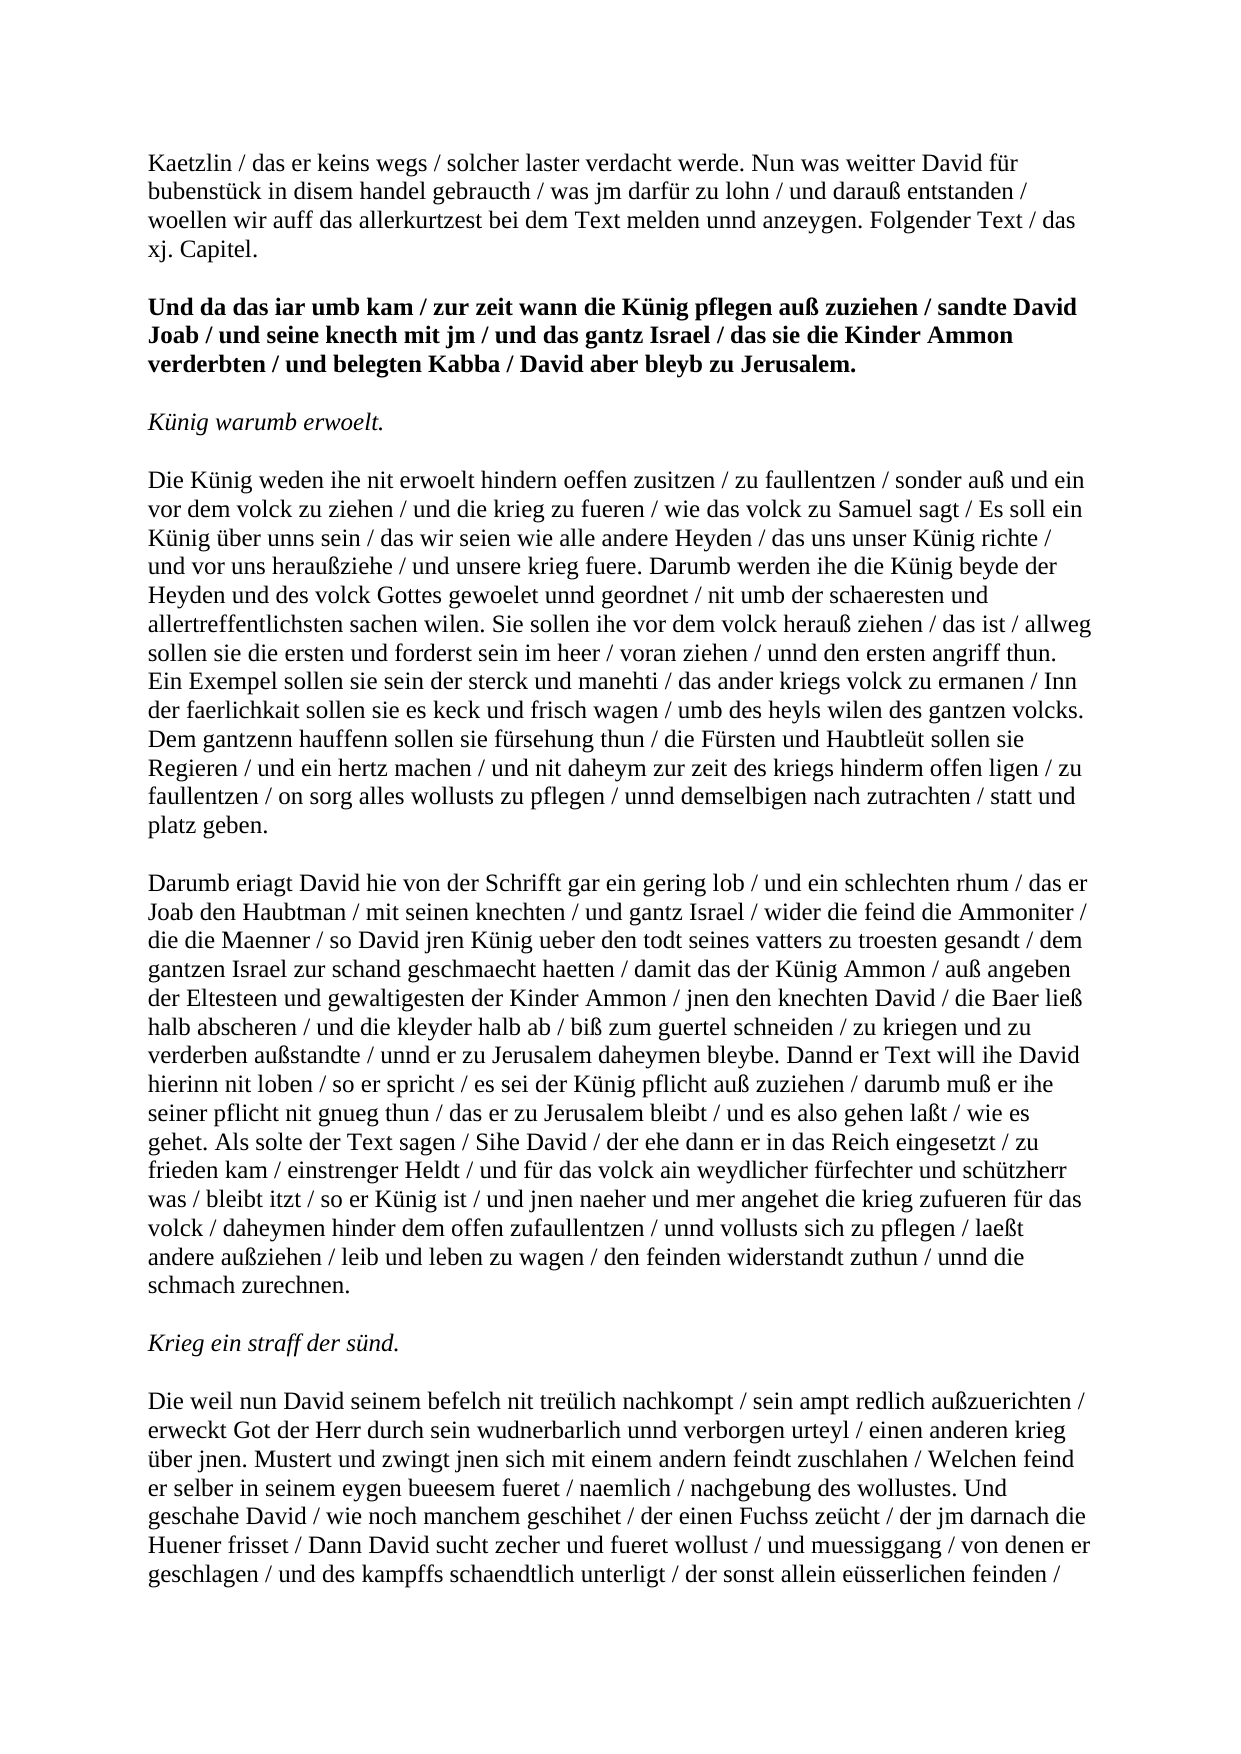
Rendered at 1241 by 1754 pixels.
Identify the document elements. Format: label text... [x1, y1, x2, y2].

text Die Künig weden ihe nit erwoelt hindern oeffen zusitzen / zu faullentzen / sonder auß und ein vor dem volck zu ziehen / und die krieg zu fueren / wie das volck zu Samuel sagt / Es soll ein Künig über unns sein / das wir seien wie alle andere Heyden / das uns unser Künig richte / und vor uns heraußziehe / und unsere krieg fuere. Darumb werden ihe die Künig beyde der Heyden und des volck Gottes gewoelet unnd geordnet / nit umb der schaeresten und allertreffentlichsten sachen wilen. Sie sollen ihe vor dem volck herauß ziehen / das ist / allweg sollen sie die ersten und forderst sein im heer / voran ziehen / unnd den ersten angriff thun. Ein Exempel sollen sie sein der sterck und manehti / das ander kriegs volck zu ermanen / Inn der faerlichkait sollen sie es keck und frisch wagen / umb des heyls wilen des gantzen volcks. Dem gantzenn hauffenn sollen sie fürsehung thun / die Fürsten und Haubtleüt sollen sie Regieren / und ein hertz machen / und nit daheym zur zeit des kriegs hinderm offen ligen / zu faullentzen / on sorg alles wollusts zu pflegen / unnd demselbigen nach zutrachten / statt und platz geben. [148, 465, 1093, 839]
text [148, 1386, 1093, 1588]
text Darumb eriagt David hie von der Schrifft gar ein gering lob / und ein schlechten rhum / das er Joab den Haubtman / mit seinen knechten / und gantz Israel / wider die feind die Ammoniter / die die Maenner / so David jren Künig ueber den todt seines vatters zu troesten gesandt / dem gantzen Israel zur schand geschmaecht haetten / damit das der Künig Ammon / auß angeben der Eltesteen und gewaltigesten der Kinder Ammon / jnen den knechten David / die Baer ließ halb abscheren / und die kleyder halb ab / biß zum guertel schneiden / zu kriegen und zu verderben außstandte / unnd er zu Jerusalem daheymen bleybe. Dannd er Text will ihe David hierinn nit loben / so er spricht / es sei der Künig pflicht auß zuziehen / darumb muß er ihe seiner pflicht nit gnueg thun / das er zu Jerusalem bleibt / und es also gehen laßt / wie es gehet. Als solte der Text sagen / Sihe David / der ehe dann er in das Reich eingesetzt / zu frieden kam / einstrenger Heldt / und für das volck ain weydlicher fürfechter und schützherr was / bleibt itzt / so er Künig ist / und jnen naeher und mer angehet die krieg zufueren für das volck / daheymen hinder dem offen zufaullentzen / unnd vollusts sich zu pflegen / laeßt andere außziehen / leib und leben zu wagen / den feinden widerstandt zuthun / unnd die schmach zurechnen. [148, 868, 1093, 1299]
text Krieg ein straff der sünd. [148, 1328, 1093, 1357]
text Und da das iar umb kam / zur zeit wann die Künig pflegen auß zuziehen / sandte David Joab / und seine knecth mit jm / und das gantz Israel / das sie die Kinder Ammon verderbten / und belegten Kabba / David aber bleyb zu Jerusalem. [148, 292, 1093, 378]
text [148, 148, 1093, 263]
text Künig warumb erwoelt. [148, 407, 1093, 436]
